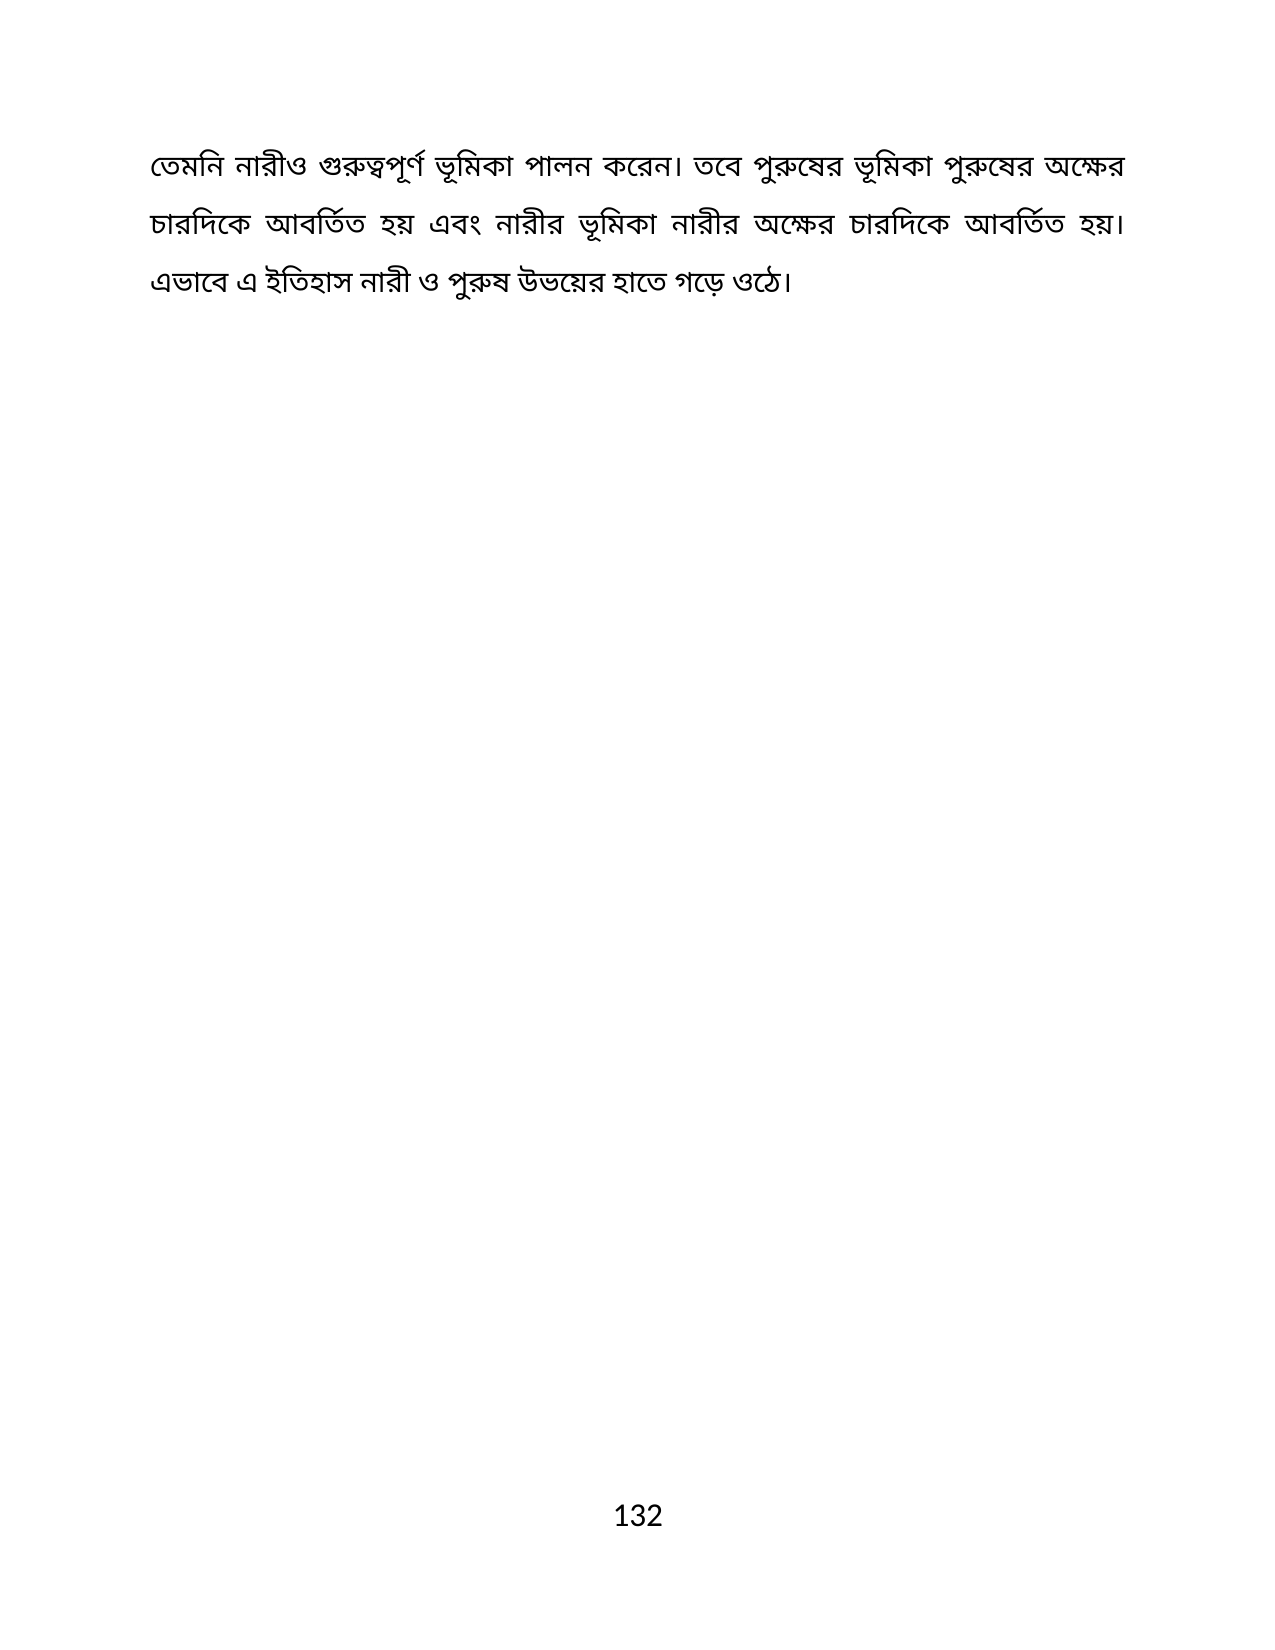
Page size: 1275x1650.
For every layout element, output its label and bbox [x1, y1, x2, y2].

text [150, 150, 1125, 304]
